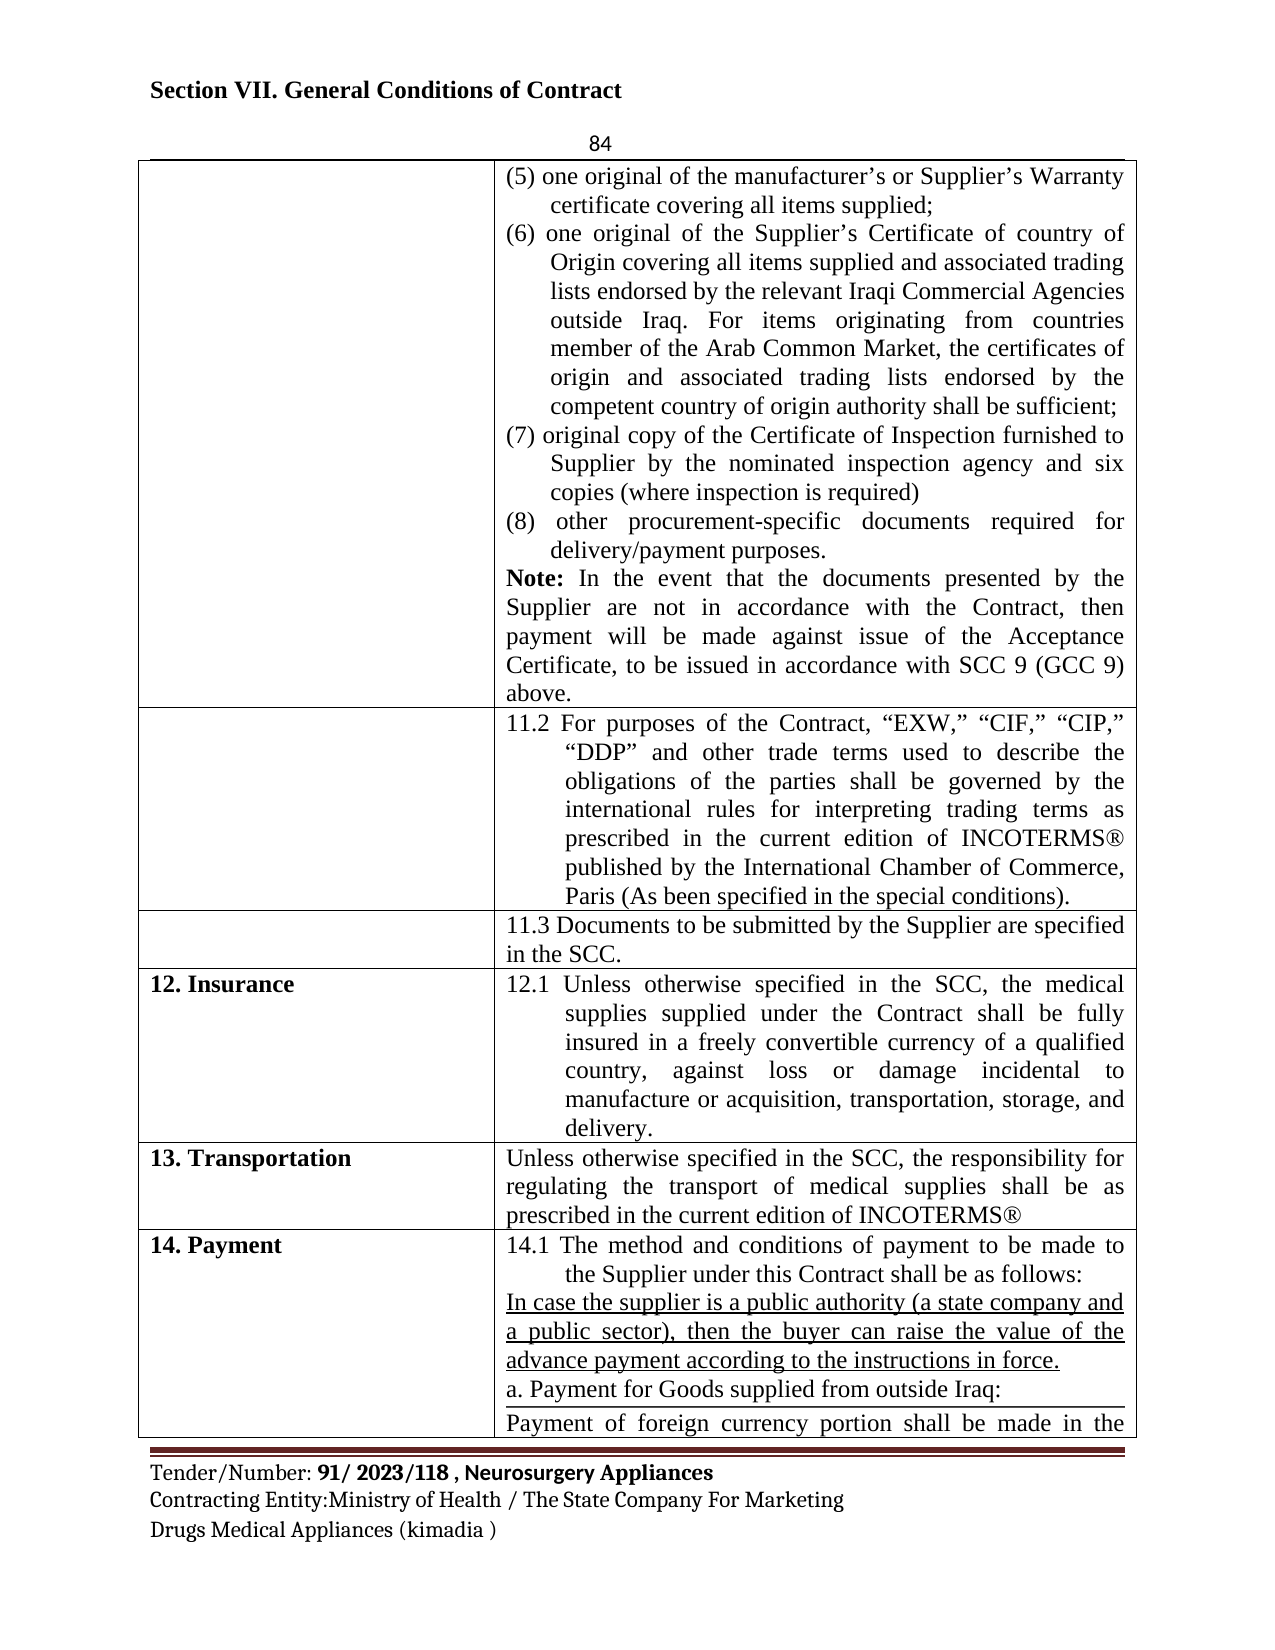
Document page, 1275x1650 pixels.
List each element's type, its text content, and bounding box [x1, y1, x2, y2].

table_cell 12.1 Unless otherwise specified in the SCC, the medical supplies supplied under the Contract shall be fully insured in a freely convertible currency of a qualified country, against loss or damage incidental to manufacture or acquisition, transportation, storage, and delivery. [495, 969, 1136, 1142]
table_cell 11.2 For purposes of the Contract, “EXW,” “CIF,” “CIP,” “DDP” and other trade terms used to describe the obligations of the parties shall be governed by the international rules for interpreting trading terms as prescribed in the current edition of INCOTERMS® published by the International Chamber of Commerce, Paris (As been specified in the special conditions). [495, 708, 1136, 909]
table_cell 13. Transportation [139, 1143, 494, 1229]
table_cell 14. Payment [139, 1230, 494, 1437]
table_cell 12. Insurance [139, 969, 494, 1142]
table_cell Unless otherwise specified in the SCC, the responsibility for regulating the transport of medical supplies shall be as prescribed in the current edition of INCOTERMS® [495, 1143, 1136, 1229]
table_cell 11.3 Documents to be submitted by the Supplier are specified in the SCC. [495, 911, 1136, 968]
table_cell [495, 161, 1136, 707]
table_cell [139, 161, 494, 707]
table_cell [495, 1230, 1136, 1437]
table_cell [139, 911, 494, 968]
table_cell [139, 708, 494, 909]
